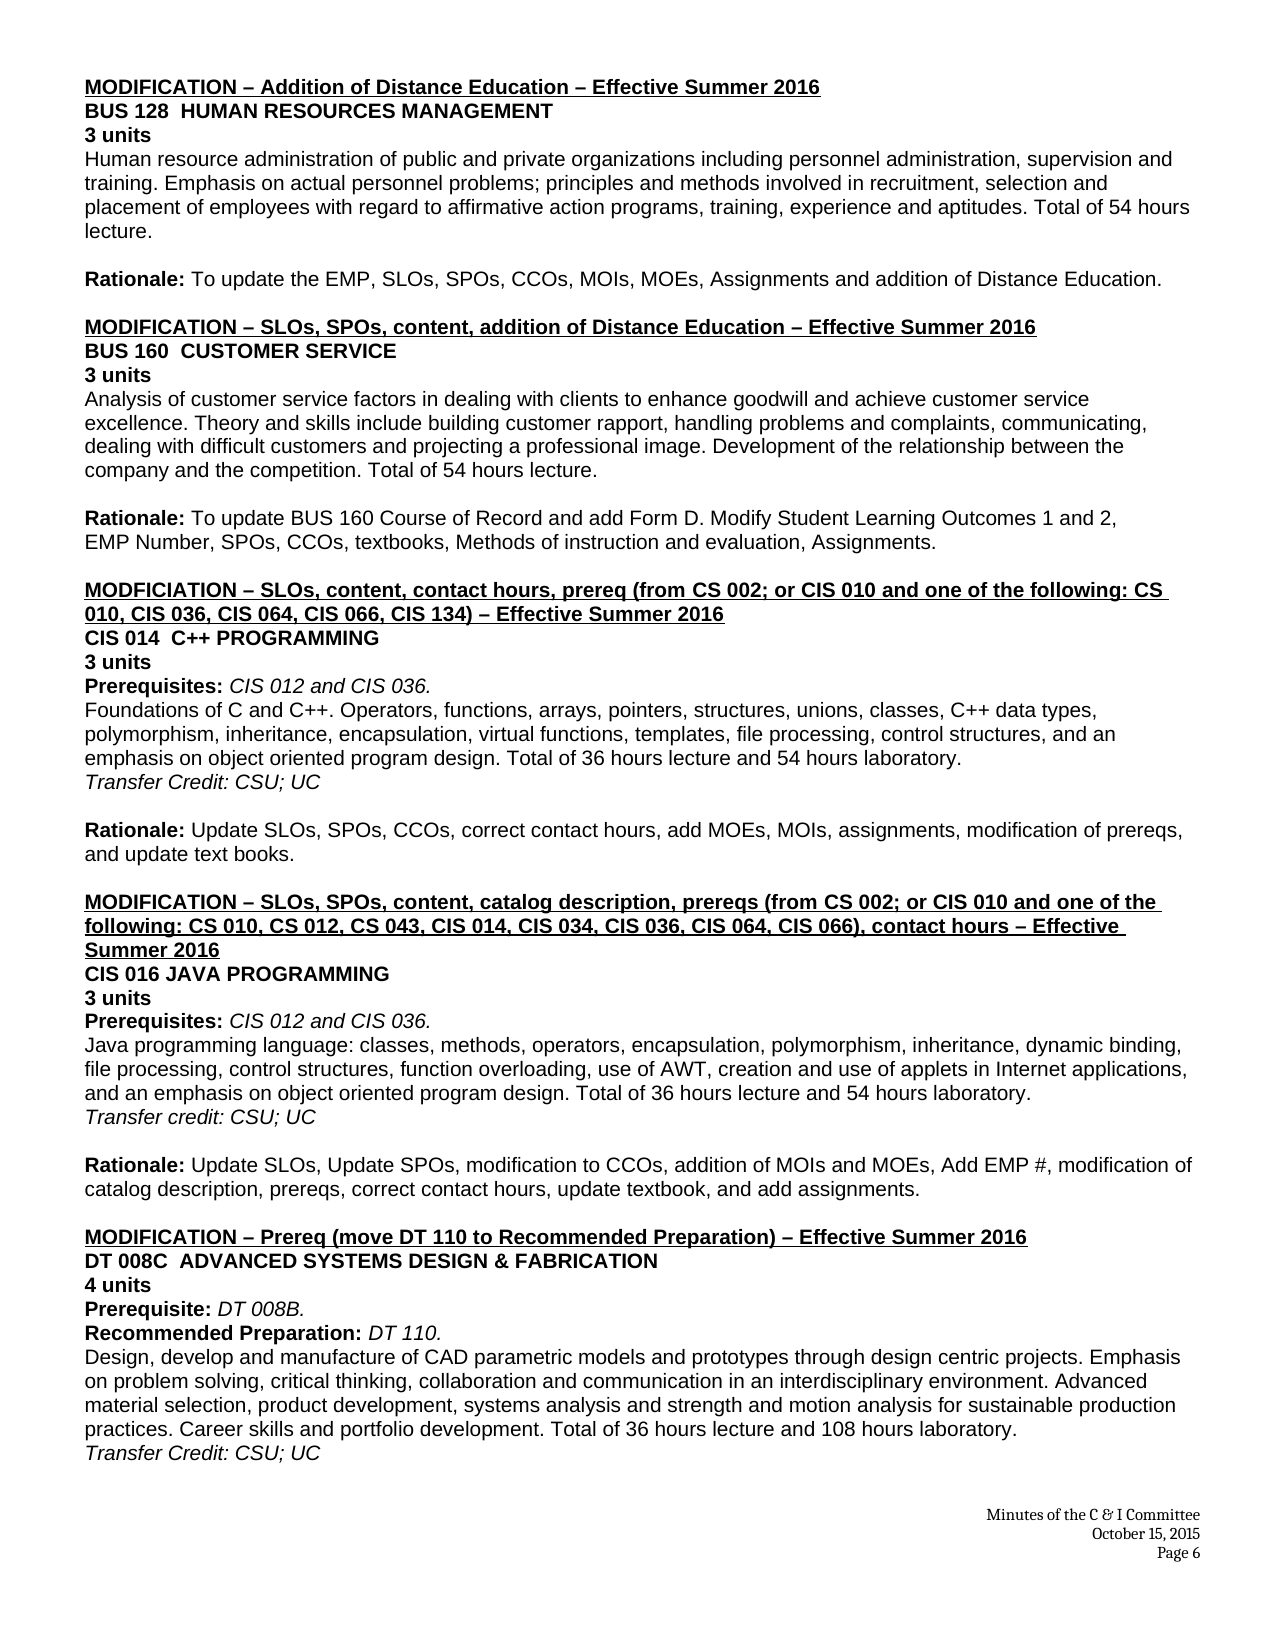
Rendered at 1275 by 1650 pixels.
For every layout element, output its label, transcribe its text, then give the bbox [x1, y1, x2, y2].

text MODIFICATION – Prereq (move DT 110 to Recommended Preparation) – Effective Summer 2016 [84, 1225, 1200, 1249]
text BUS 128 HUMAN RESOURCES MANAGEMENT [84, 99, 1200, 123]
text 3 units [84, 650, 1200, 674]
text Rationale: To update BUS 160 Course of Record and add Form D. Modify Student Learning Outcomes 1 and 2, EMP Number, SPOs, CCOs, textbooks, Methods of instruction and evaluation, Assignments. [84, 506, 1200, 554]
text CIS 016 JAVA PROGRAMMING [84, 961, 1200, 985]
text Design, develop and manufacture of CAD parametric models and prototypes through design centric projects. Emphasis on problem solving, critical thinking, collaboration and communication in an interdisciplinary environment. Advanced material selection, product development, systems analysis and strength and motion analysis for sustainable production practices. Career skills and portfolio development. Total of 36 hours lecture and 108 hours laboratory. Transfer Credit: CSU; UC [84, 1345, 1200, 1464]
text Analysis of customer service factors in dealing with clients to enhance goodwill and achieve customer service excellence. Theory and skills include building customer rapport, handling problems and complaints, communicating, dealing with difficult customers and projecting a professional image. Development of the relationship between the company and the competition. Total of 54 hours lecture. [84, 386, 1200, 482]
text Prerequisites: CIS 012 and CIS 036. [84, 674, 1200, 698]
text Human resource administration of public and private organizations including personnel administration, supervision and training. Emphasis on actual personnel problems; principles and methods involved in recruitment, selection and placement of employees with regard to affirmative action programs, training, experience and aptitudes. Total of 54 hours lecture. [84, 147, 1200, 243]
text MODFICIATION – SLOs, content, contact hours, prereq (from CS 002; or CIS 010 and one of the following: CS 010, CIS 036, CIS 064, CIS 066, CIS 134) – Effective Summer 2016 [84, 578, 1200, 626]
text 3 units [84, 985, 1200, 1009]
text MODIFICATION – Addition of Distance Education – Effective Summer 2016 [84, 75, 1200, 99]
text Foundations of C and C++. Operators, functions, arrays, pointers, structures, unions, classes, C++ data types, polymorphism, inheritance, encapsulation, virtual functions, templates, file processing, control structures, and an emphasis on object oriented program design. Total of 36 hours lecture and 54 hours laboratory. Transfer Credit: CSU; UC [84, 698, 1200, 794]
text Recommended Preparation: DT 110. [84, 1321, 1200, 1345]
text CIS 014 C++ PROGRAMMING [84, 626, 1200, 650]
text 3 units [84, 362, 1200, 386]
text 3 units [84, 123, 1200, 147]
text Rationale: Update SLOs, Update SPOs, modification to CCOs, addition of MOIs and MOEs, Add EMP #, modification of catalog description, prereqs, correct contact hours, update textbook, and add assignments. [84, 1153, 1200, 1201]
text BUS 160 CUSTOMER SERVICE [84, 338, 1200, 362]
text MODIFICATION – SLOs, SPOs, content, addition of Distance Education – Effective Summer 2016 [84, 314, 1200, 338]
text Java programming language: classes, methods, operators, encapsulation, polymorphism, inheritance, dynamic binding, file processing, control structures, function overloading, use of AWT, creation and use of applets in Internet applications, and an emphasis on object oriented program design. Total of 36 hours lecture and 54 hours laboratory. Transfer credit: CSU; UC [84, 1033, 1200, 1129]
text Rationale: Update SLOs, SPOs, CCOs, correct contact hours, add MOEs, MOIs, assignments, modification of prereqs, and update text books. [84, 818, 1200, 866]
text 4 units [84, 1273, 1200, 1297]
text Prerequisites: CIS 012 and CIS 036. [84, 1009, 1200, 1033]
text MODIFICATION – SLOs, SPOs, content, catalog description, prereqs (from CS 002; or CIS 010 and one of the following: CS 010, CS 012, CS 043, CIS 014, CIS 034, CIS 036, CIS 064, CIS 066), contact hours – Effective Summer 2016 [84, 889, 1200, 961]
text Rationale: To update the EMP, SLOs, SPOs, CCOs, MOIs, MOEs, Assignments and addition of Distance Education. [84, 267, 1200, 291]
text Prerequisite: DT 008B. [84, 1297, 1200, 1321]
text DT 008C ADVANCED SYSTEMS DESIGN & FABRICATION [84, 1249, 1200, 1273]
